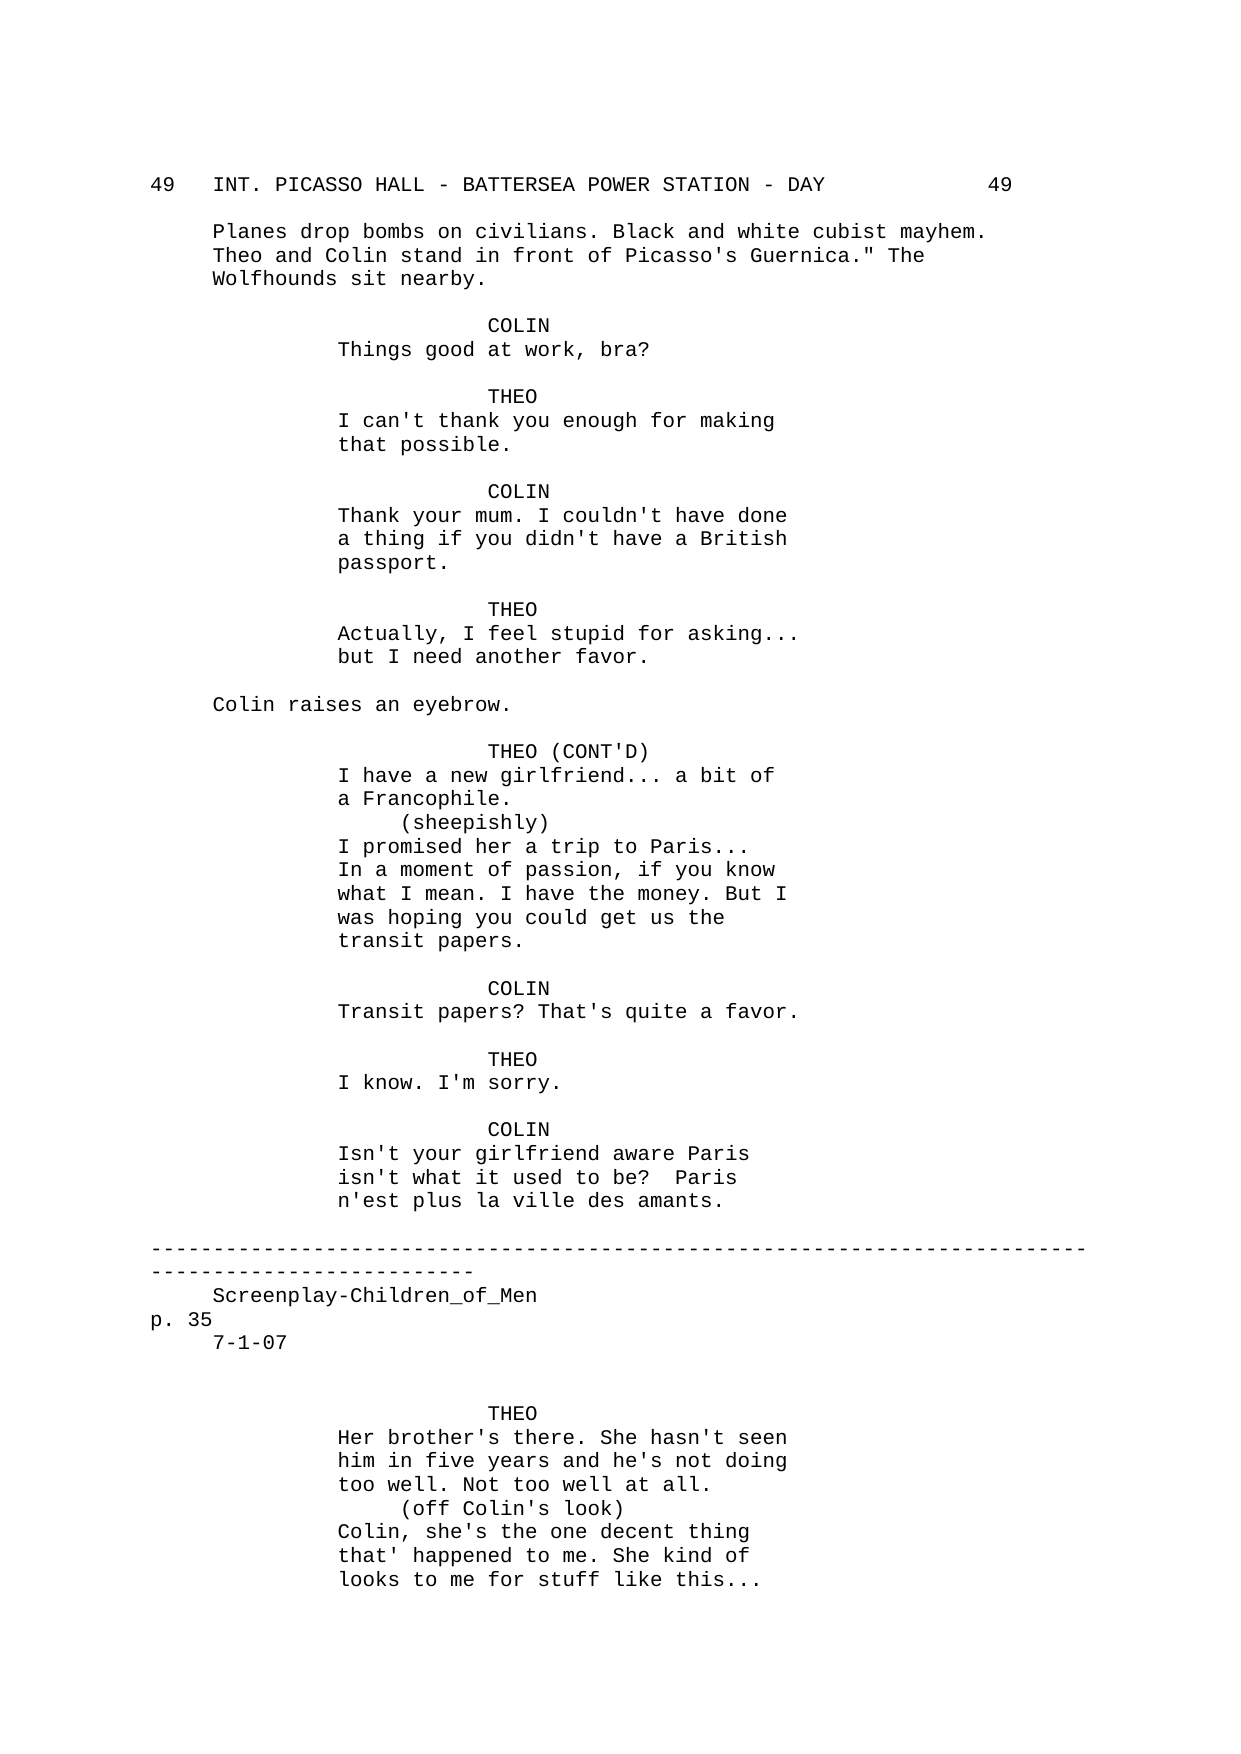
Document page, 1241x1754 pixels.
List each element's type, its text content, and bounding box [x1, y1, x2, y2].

text I know. I'm sorry. [150, 1072, 1090, 1096]
text Her brother's there. She hasn't seen [150, 1427, 1090, 1451]
text THEO [150, 599, 1090, 623]
text (off Colin's look) [150, 1498, 1090, 1521]
text was hoping you could get us the [150, 907, 1090, 930]
text n'est plus la ville des amants. [150, 1190, 1090, 1214]
text THEO [150, 1048, 1090, 1072]
text transit papers. [150, 930, 1090, 954]
text Transit papers? That's quite a favor. [150, 1001, 1090, 1025]
text but I need another favor. [150, 647, 1090, 670]
text Theo and Colin stand in front of Picasso's Guernica." The [150, 244, 1090, 268]
text 49 INT. PICASSO HALL - BATTERSEA POWER STATION - DAY 49 [150, 174, 1090, 197]
text too well. Not too well at all. [150, 1474, 1090, 1498]
text what I mean. I have the money. But I [150, 883, 1090, 907]
text a Francophile. [150, 788, 1090, 812]
text COLIN [150, 481, 1090, 505]
text looks to me for stuff like this... [150, 1569, 1090, 1592]
text that' happened to me. She kind of [150, 1545, 1090, 1569]
text Planes drop bombs on civilians. Black and white cubist mayhem. [150, 221, 1090, 244]
text In a moment of passion, if you know [150, 859, 1090, 883]
text 7-1-07 [150, 1332, 1090, 1356]
text COLIN [150, 978, 1090, 1001]
text THEO [150, 1403, 1090, 1427]
text ----------------------------------------------------------------------------------------------------- [150, 1238, 1090, 1285]
text I can't thank you enough for making [150, 410, 1090, 434]
text Colin, she's the one decent thing [150, 1521, 1090, 1545]
text passport. [150, 552, 1090, 576]
text isn't what it used to be? Paris [150, 1167, 1090, 1190]
text a thing if you didn't have a British [150, 528, 1090, 552]
text I have a new girlfriend... a bit of [150, 765, 1090, 788]
text Isn't your girlfriend aware Paris [150, 1143, 1090, 1167]
text that possible. [150, 434, 1090, 457]
text Colin raises an eyebrow. [150, 694, 1090, 717]
text Wolfhounds sit nearby. [150, 268, 1090, 292]
text COLIN [150, 1119, 1090, 1143]
text THEO (CONT'D) [150, 741, 1090, 765]
text Things good at work, bra? [150, 339, 1090, 363]
text I promised her a trip to Paris... [150, 836, 1090, 859]
text Actually, I feel stupid for asking... [150, 623, 1090, 647]
text Thank your mum. I couldn't have done [150, 505, 1090, 528]
text COLIN [150, 316, 1090, 339]
text THEO [150, 386, 1090, 410]
text Screenplay-Children_of_Men p. 35 [150, 1285, 1090, 1332]
text him in five years and he's not doing [150, 1451, 1090, 1474]
text (sheepishly) [150, 812, 1090, 836]
